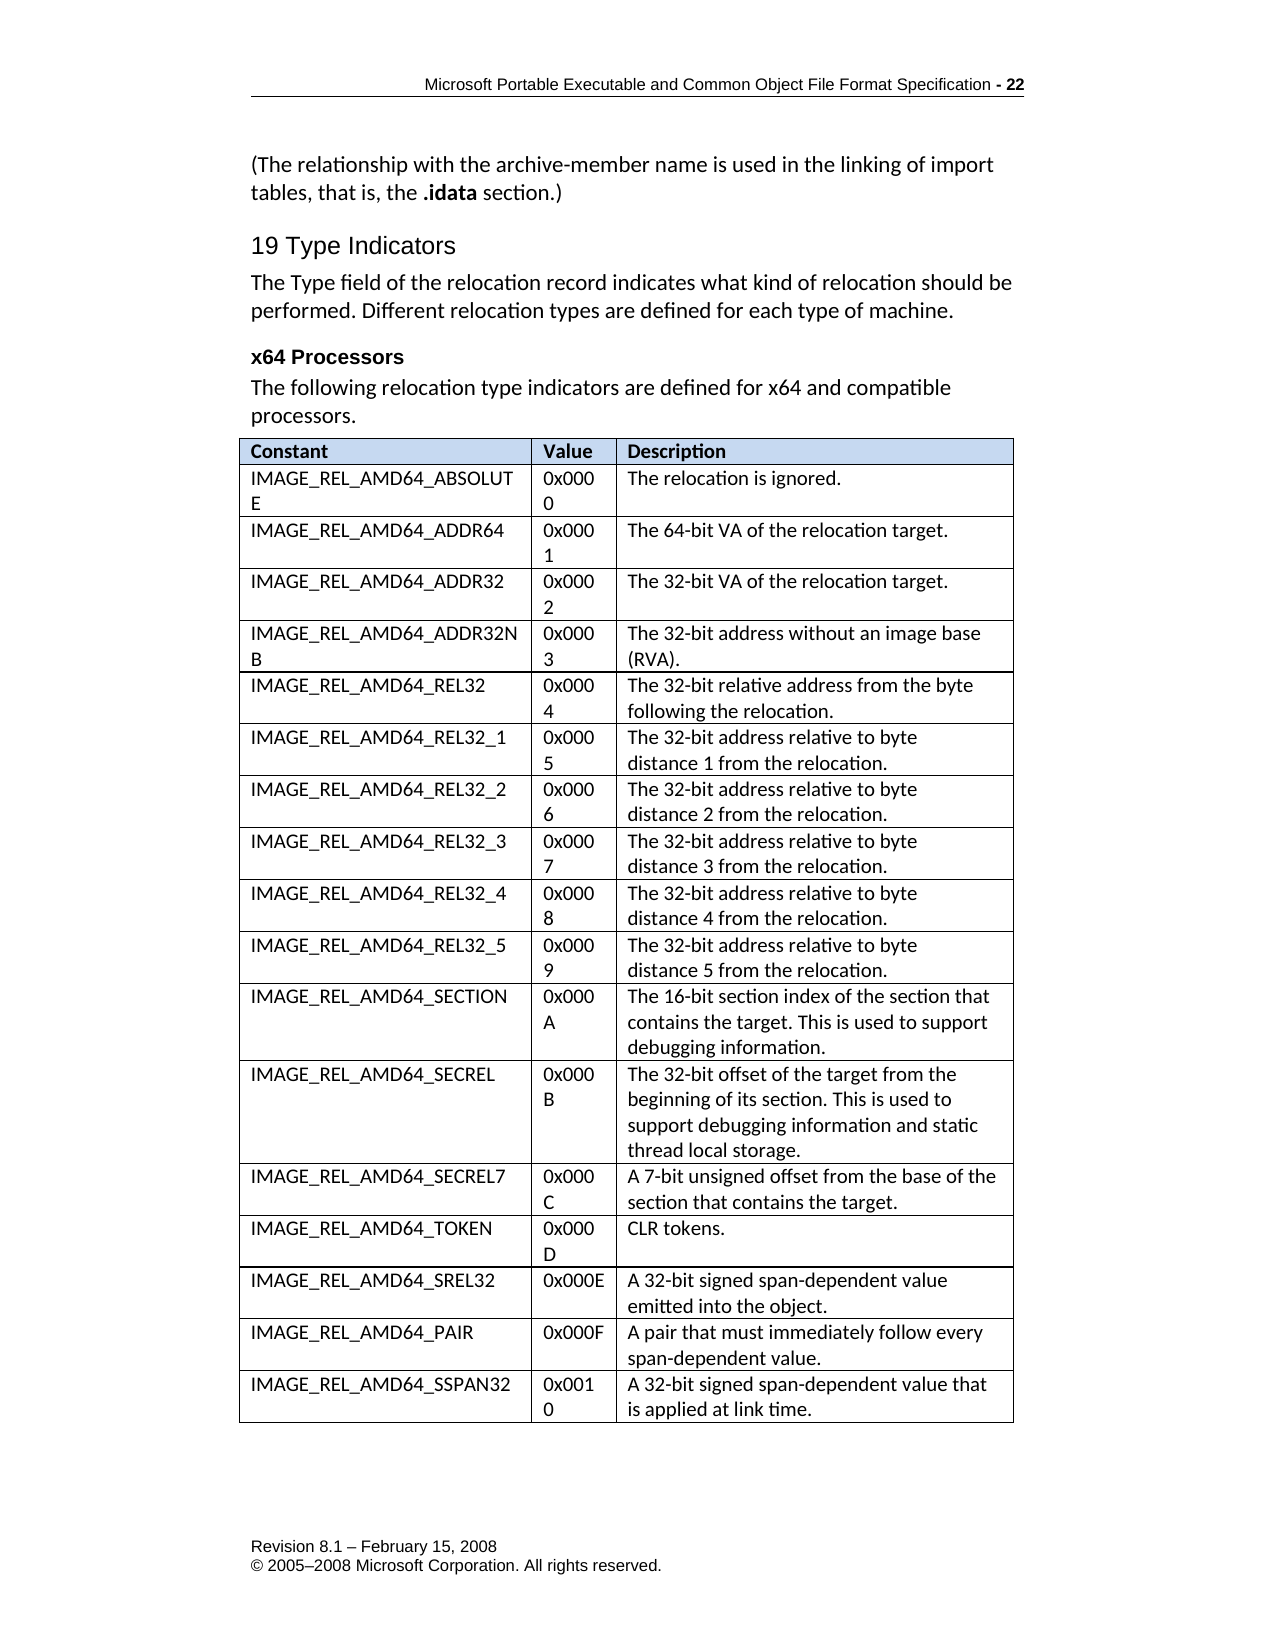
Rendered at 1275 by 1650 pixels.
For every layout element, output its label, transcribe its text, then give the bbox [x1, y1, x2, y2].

table_cell 0x0002 [532, 569, 616, 619]
table_cell The 32-bit address relative to byte distance 1 from the relocation. [617, 724, 1013, 775]
table_cell The 32-bit address relative to byte distance 3 from the relocation. [617, 828, 1013, 879]
table_cell IMAGE_REL_AMD64_SECREL7 [240, 1164, 531, 1214]
table_cell 0x000C [532, 1164, 616, 1214]
table_header Description [617, 439, 1013, 464]
table_cell IMAGE_REL_AMD64_SREL32 [240, 1268, 531, 1318]
table_cell IMAGE_REL_AMD64_SECREL [240, 1061, 531, 1163]
table_cell The 32-bit relative address from the byte following the relocation. [617, 673, 1013, 723]
table_cell 0x000B [532, 1061, 616, 1163]
subtitle x64 Processors [251, 345, 1024, 369]
table_cell The 16-bit section index of the section that contains the target. This is used to support debugging information. [617, 984, 1013, 1060]
table_cell 0x0003 [532, 621, 616, 671]
table_cell IMAGE_REL_AMD64_REL32_2 [240, 776, 531, 827]
table_cell The 32-bit address relative to byte distance 2 from the relocation. [617, 776, 1013, 827]
text The Type field of the relocation record indicates what kind of relocation should be performed. Different relocation types are defined for each type of machine. [251, 268, 1024, 324]
table_cell IMAGE_REL_AMD64_REL32_4 [240, 880, 531, 931]
table_cell IMAGE_REL_AMD64_REL32_1 [240, 724, 531, 775]
table_cell IMAGE_REL_AMD64_ADDR64 [240, 517, 531, 568]
table_cell IMAGE_REL_AMD64_REL32 [240, 673, 531, 723]
table_cell IMAGE_REL_AMD64_SSPAN32 [240, 1371, 531, 1422]
table_cell IMAGE_REL_AMD64_ABSOLUTE [240, 465, 531, 516]
table_cell A 32-bit signed span-dependent value that is applied at link time. [617, 1371, 1013, 1422]
table_cell A 7-bit unsigned offset from the base of the section that contains the target. [617, 1164, 1013, 1214]
table_cell IMAGE_REL_AMD64_ADDR32 [240, 569, 531, 619]
table_cell 0x000F [532, 1319, 616, 1370]
table_cell The relocation is ignored. [617, 465, 1013, 516]
table_cell The 32-bit address without an image base (RVA). [617, 621, 1013, 671]
table_cell The 32-bit address relative to byte distance 4 from the relocation. [617, 880, 1013, 931]
table_cell The 32-bit address relative to byte distance 5 from the relocation. [617, 932, 1013, 983]
table_cell 0x0004 [532, 673, 616, 723]
table_cell The 32-bit offset of the target from the beginning of its section. This is used to support debugging information and static thread local storage. [617, 1061, 1013, 1163]
table_cell 0x000E [532, 1268, 616, 1318]
table_cell IMAGE_REL_AMD64_REL32_5 [240, 932, 531, 983]
text The following relocation type indicators are defined for x64 and compatible processors. [251, 373, 1024, 429]
table_cell IMAGE_REL_AMD64_REL32_3 [240, 828, 531, 879]
table_cell 0x0005 [532, 724, 616, 775]
table_cell 0x0001 [532, 517, 616, 568]
table_cell 0x0010 [532, 1371, 616, 1422]
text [251, 150, 1024, 206]
table_cell The 64-bit VA of the relocation target. [617, 517, 1013, 568]
table_cell IMAGE_REL_AMD64_TOKEN [240, 1216, 531, 1266]
table_cell IMAGE_REL_AMD64_SECTION [240, 984, 531, 1060]
table_cell 0x000D [532, 1216, 616, 1266]
table_cell 0x0006 [532, 776, 616, 827]
subtitle Type Indicators [251, 231, 1024, 260]
table_cell A 32-bit signed span-dependent value emitted into the object. [617, 1268, 1013, 1318]
table_cell 0x0007 [532, 828, 616, 879]
table_cell CLR tokens. [617, 1216, 1013, 1266]
table_cell IMAGE_REL_AMD64_ADDR32NB [240, 621, 531, 671]
table_cell 0x0009 [532, 932, 616, 983]
table_cell 0x0008 [532, 880, 616, 931]
table_cell 0x000A [532, 984, 616, 1060]
table_header Constant [240, 439, 531, 464]
table_cell IMAGE_REL_AMD64_PAIR [240, 1319, 531, 1370]
table_cell The 32-bit VA of the relocation target. [617, 569, 1013, 619]
table_header Value [532, 439, 616, 464]
table_cell 0x0000 [532, 465, 616, 516]
table_cell A pair that must immediately follow every span-dependent value. [617, 1319, 1013, 1370]
